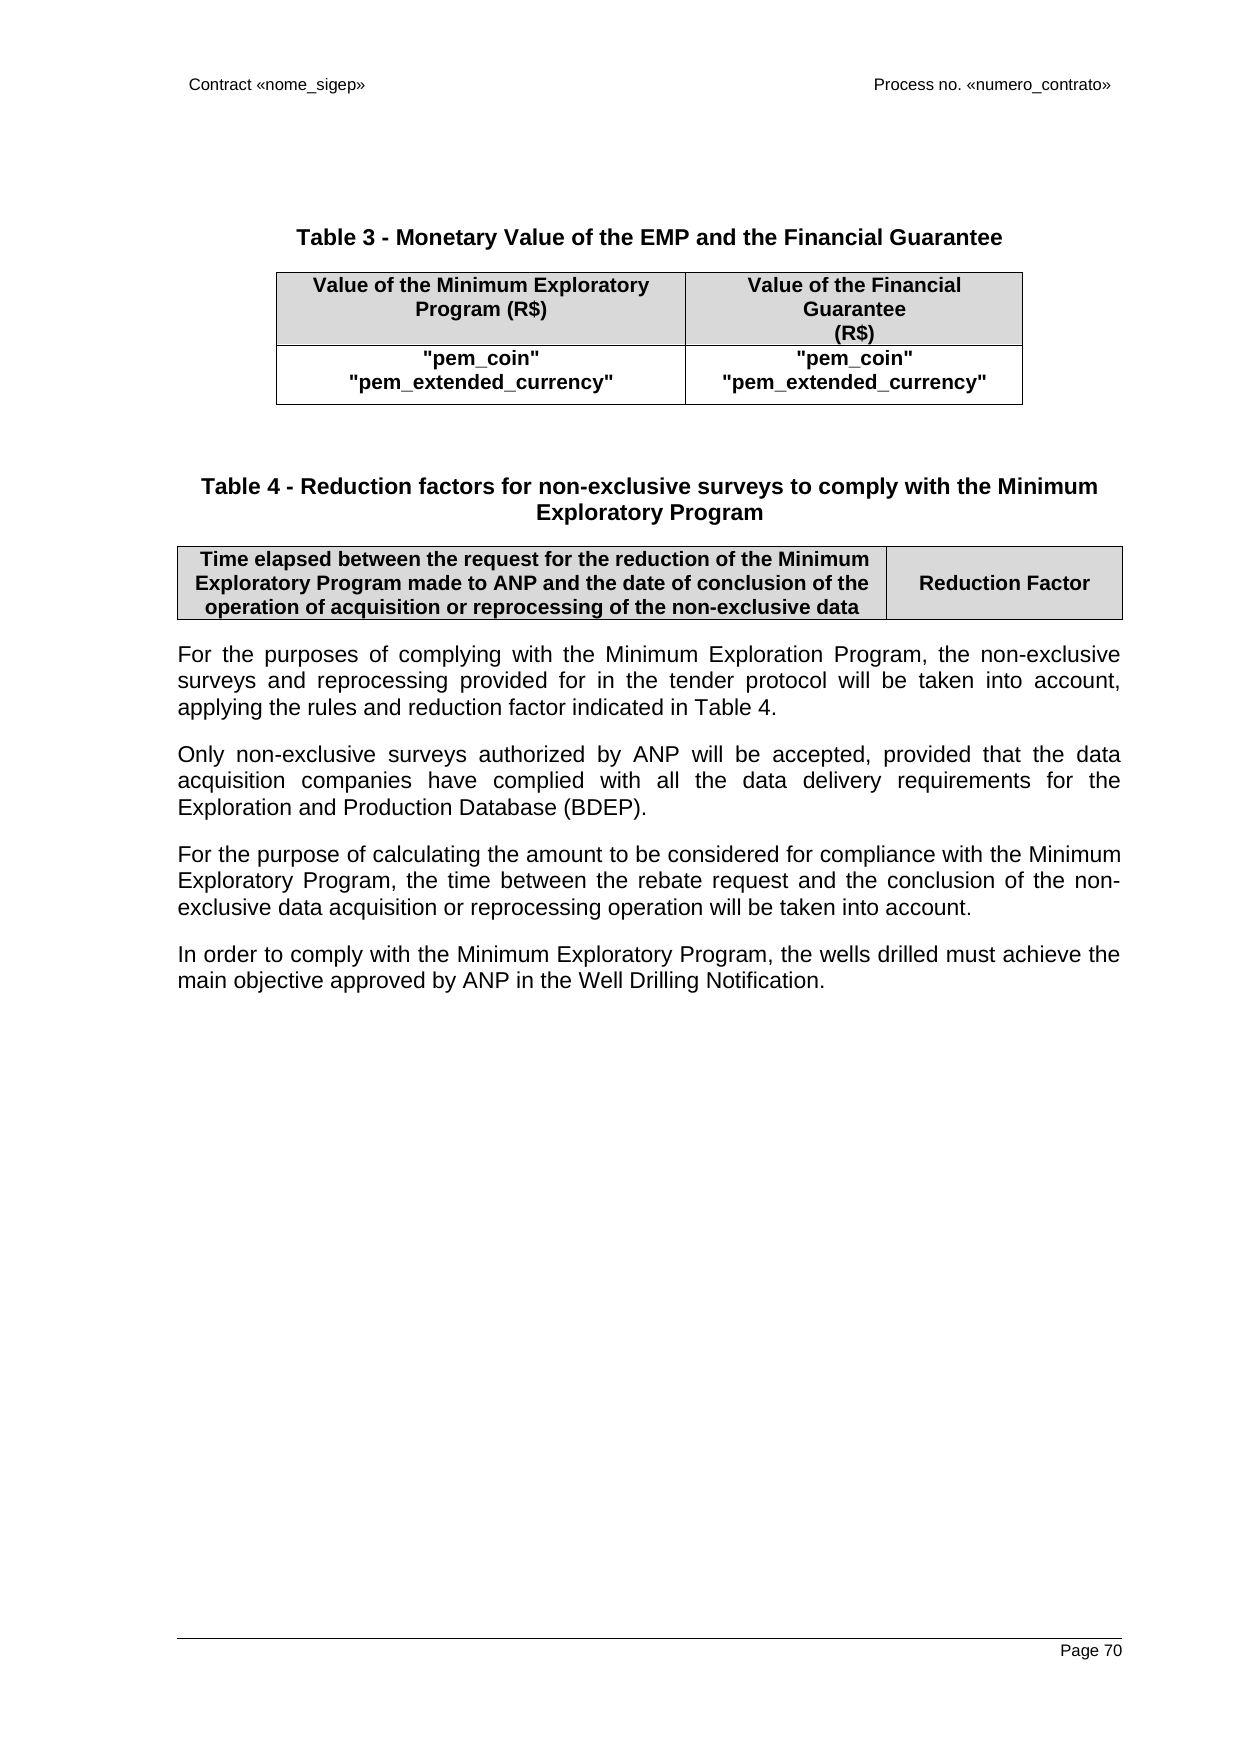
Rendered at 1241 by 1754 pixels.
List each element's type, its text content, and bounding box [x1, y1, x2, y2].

text Table 3 - Monetary Value of the EMP and the Financial Guarantee [177, 224, 1122, 251]
table_cell "pem_coin" "pem_extended_currency" [277, 346, 685, 403]
text Table 4 - Reduction factors for non-exclusive surveys to comply with the Minimum Exploratory Program [177, 473, 1122, 525]
table_header Reduction Factor [887, 547, 1122, 619]
text Only non-exclusive surveys authorized by ANP will be accepted, provided that the data acquisition companies have complied with all the data delivery requirements for the Exploration and Production Database (BDEP). [177, 741, 1122, 820]
table_header Value of the Minimum Exploratory Program (R$) [277, 273, 685, 344]
table_cell "pem_coin" "pem_extended_currency" [686, 346, 1022, 403]
text For the purpose of calculating the amount to be considered for compliance with the Minimum Exploratory Program, the time between the rebate request and the conclusion of the non-exclusive data acquisition or reprocessing operation will be taken into account. [177, 841, 1122, 920]
text In order to comply with the Minimum Exploratory Program, the wells drilled must achieve the main objective approved by ANP in the Well Drilling Notification. [177, 941, 1122, 993]
table_header Time elapsed between the request for the reduction of the Minimum Exploratory Program made to ANP and the date of conclusion of the operation of acquisition or reprocessing of the non-exclusive data [178, 547, 886, 619]
table_header Value of the Financial Guarantee (R$) [686, 273, 1022, 344]
text For the purposes of complying with the Minimum Exploration Program, the non-exclusive surveys and reprocessing provided for in the tender protocol will be taken into account, applying the rules and reduction factor indicated in Table 4. [177, 641, 1122, 720]
